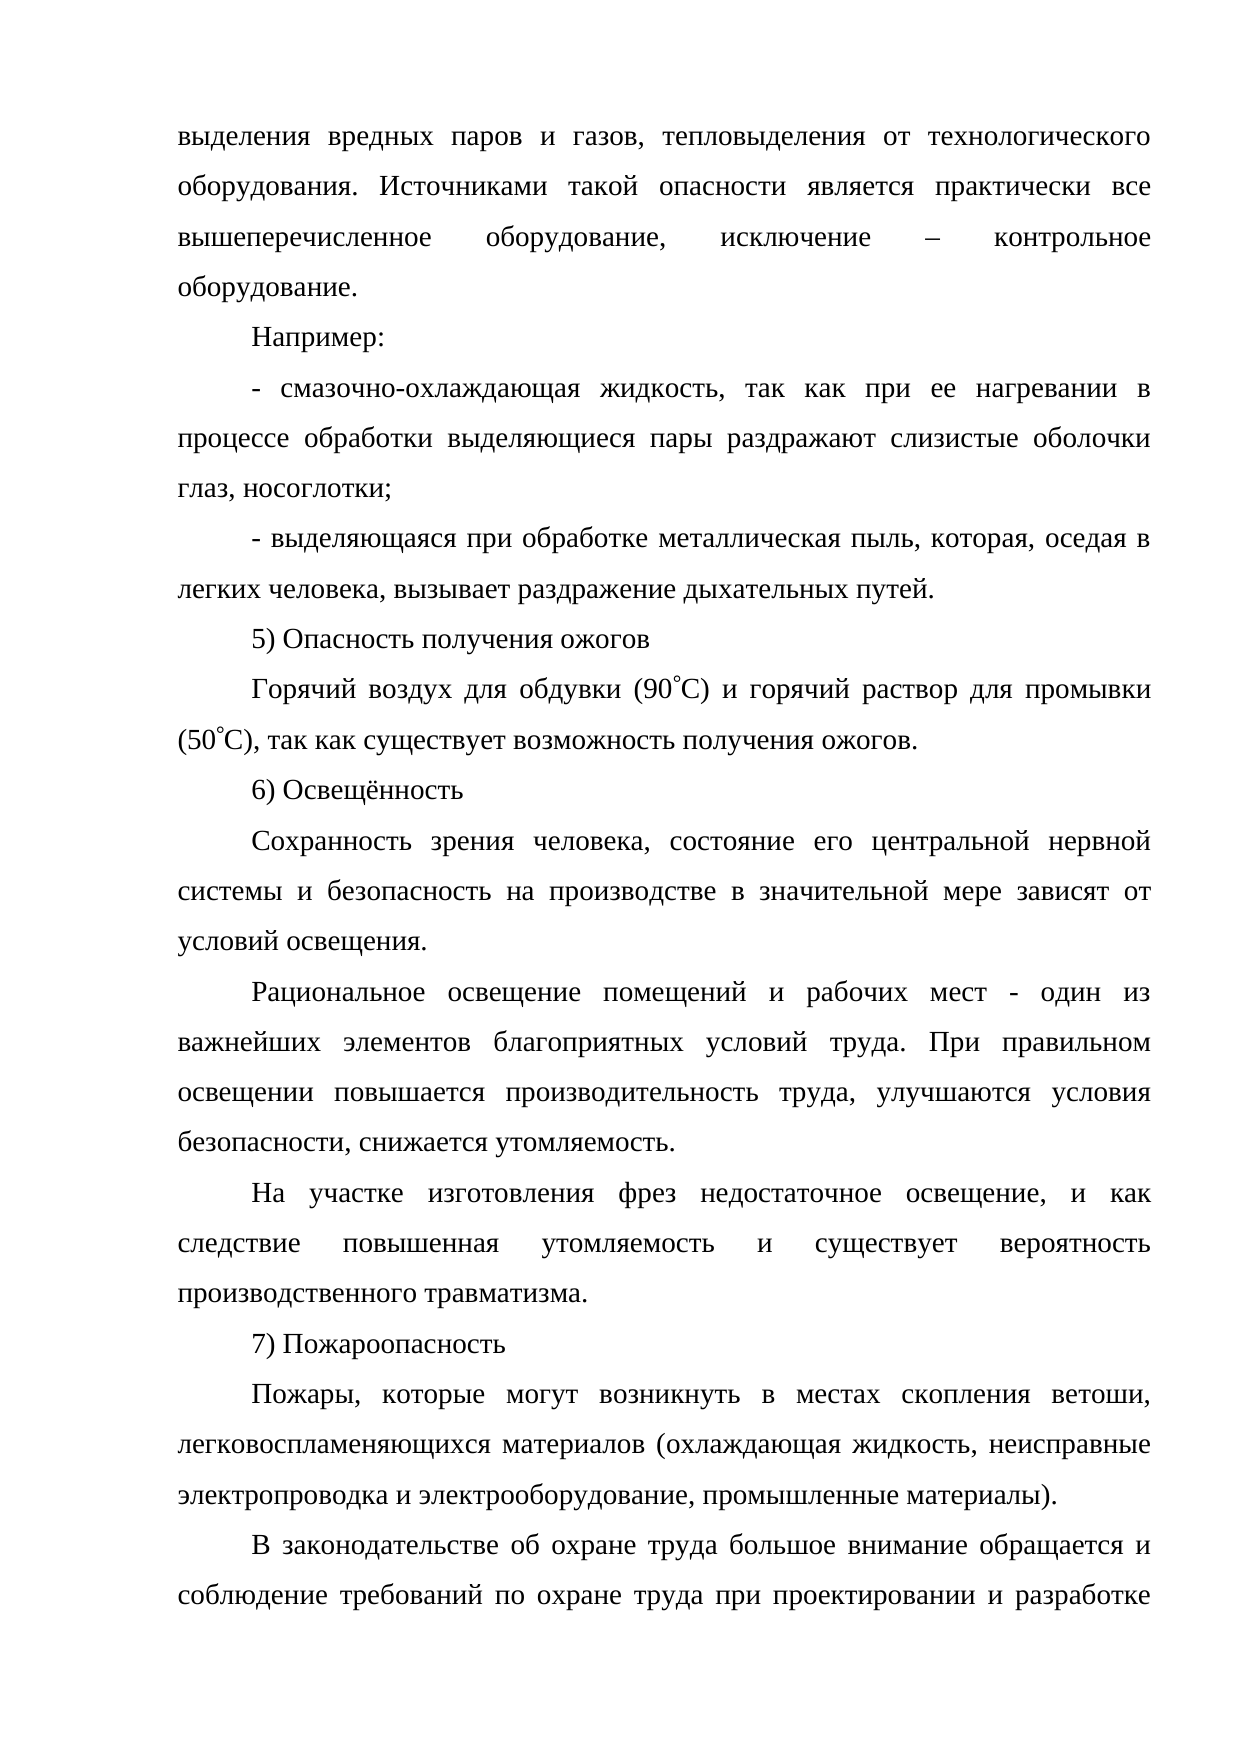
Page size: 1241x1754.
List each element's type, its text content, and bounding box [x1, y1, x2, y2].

text Сохранность зрения человека, состояние его центральной нервной системы и безопасность на производстве в значительной мере зависят от условий освещения. [177, 823, 1152, 957]
text На участке изготовления фрез недостаточное освещение, и как следствие повышенная утомляемость и существует вероятность производственного травматизма. [177, 1175, 1152, 1309]
text Пожары, которые могут возникнуть в местах скопления ветоши, легковоспламеняющихся материалов (охлаждающая жидкость, неисправные электропроводка и электрооборудование, промышленные материалы). [177, 1376, 1152, 1510]
text 7) Пожароопасность [177, 1326, 1152, 1359]
text - смазочно-охлаждающая жидкость, так как при ее нагревании в процессе обработки выделяющиеся пары раздражают слизистые оболочки глаз, носоглотки; [177, 370, 1152, 504]
text - выделяющаяся при обработке металлическая пыль, которая, оседая в легких человека, вызывает раздражение дыхательных путей. [177, 521, 1152, 604]
text Например: [177, 319, 1152, 353]
text Горячий воздух для обдувки (90С) и горячий раствор для промывки (50С), так как существует возможность получения ожогов. [177, 672, 1152, 756]
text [177, 118, 1152, 303]
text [177, 1527, 1152, 1611]
text 5) Опасность получения ожогов [177, 621, 1152, 655]
text Рациональное освещение помещений и рабочих мест - один из важнейших элементов благоприятных условий труда. При правильном освещении повышается производительность труда, улучшаются условия безопасности, снижается утомляемость. [177, 974, 1152, 1158]
text 6) Освещённость [177, 772, 1152, 806]
